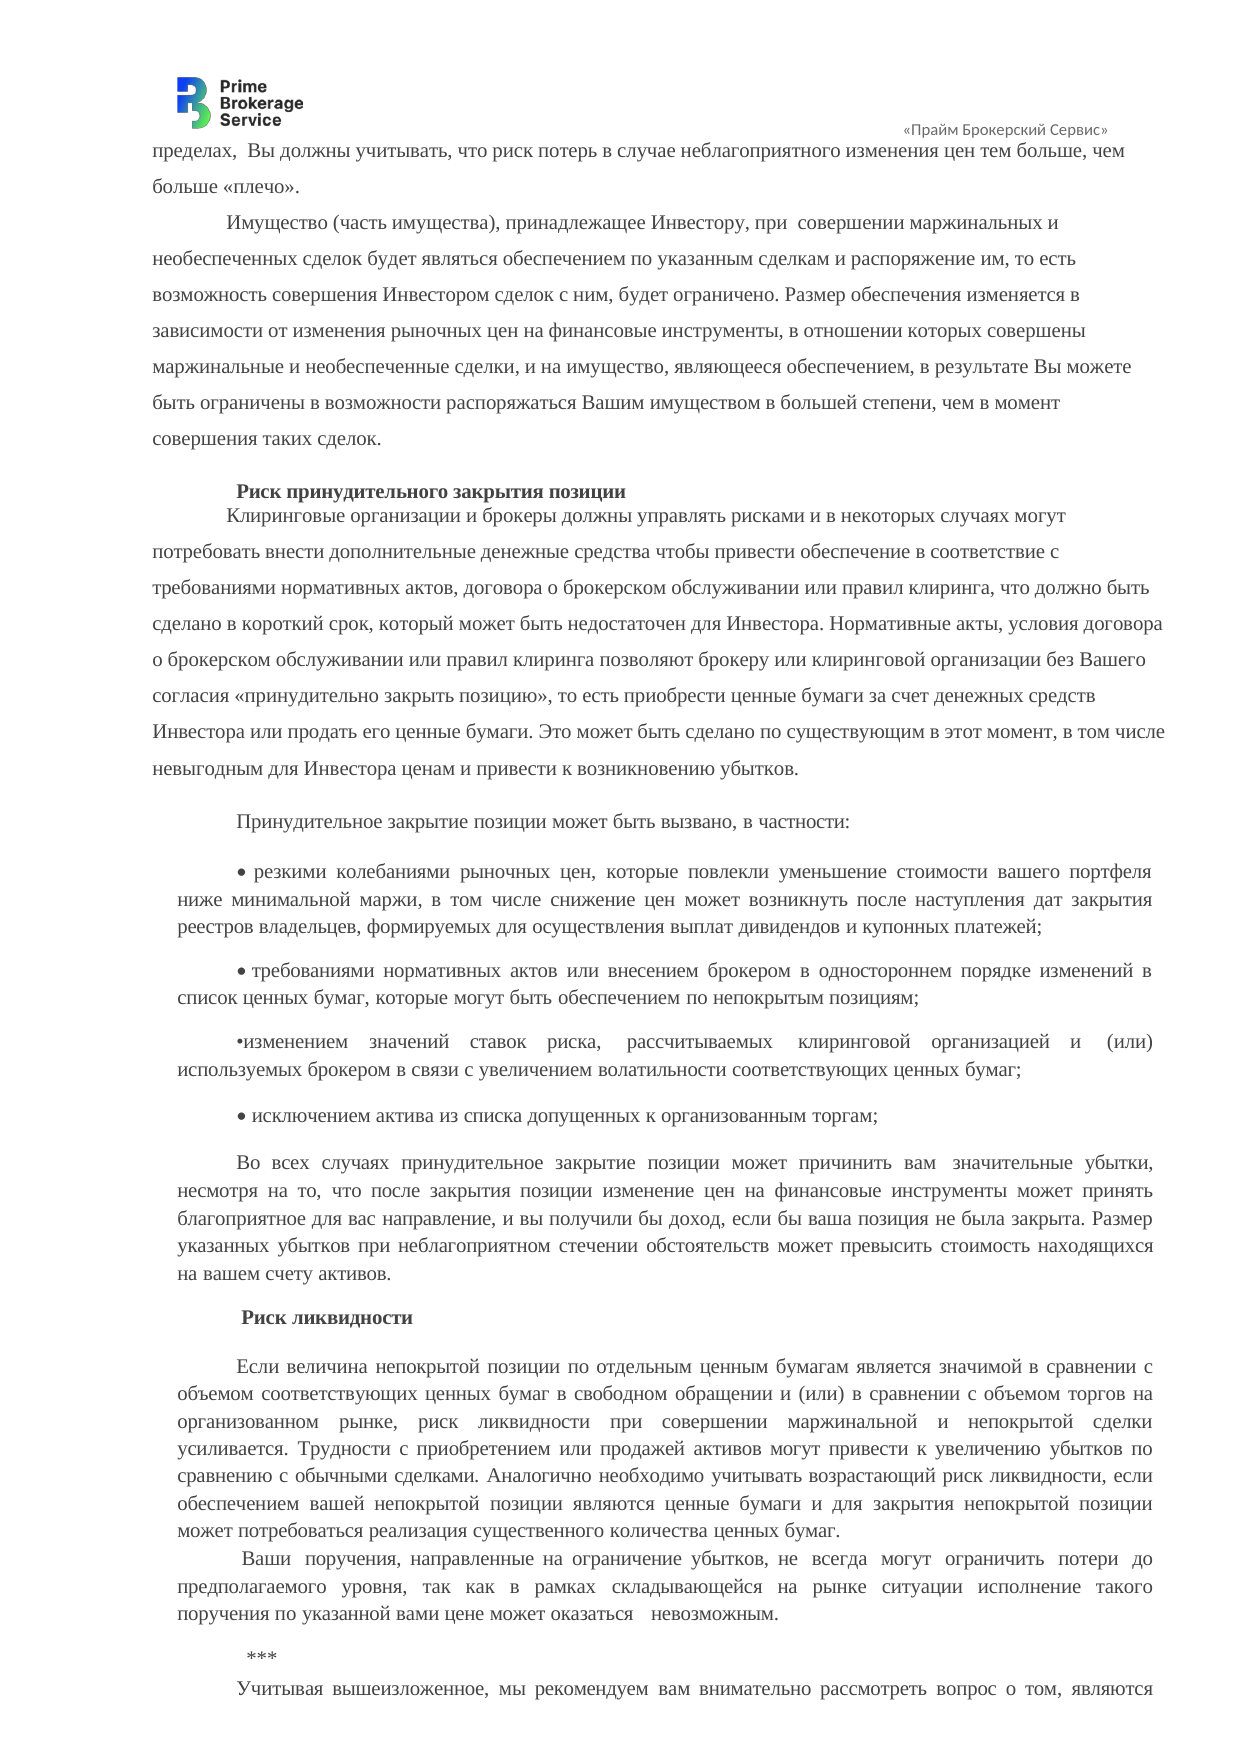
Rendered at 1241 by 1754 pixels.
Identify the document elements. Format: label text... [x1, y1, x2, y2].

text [152, 137, 1165, 198]
list требованиями нормативных актов или внесением брокером в одностороннем порядке изменений в список ценных бумаг, которые могут быть обеспечением по непокрытым позициям; [177, 957, 1152, 1009]
text *** [246, 1646, 1165, 1669]
subtitle Риск ликвидности [241, 1305, 1165, 1329]
list резкими колебаниями рыночных цен, которые повлекли уменьшение стоимости вашего портфеля ниже минимальной маржи, в том числе снижение цен может возникнуть после наступления дат закрытия реестров владельцев, формируемых для осуществления выплат дивидендов и купонных платежей; [177, 858, 1152, 938]
text Риск принудительного закрытия позиции [236, 479, 1165, 503]
text Во всех случаях принудительное закрытие позиции может причинить вам значительные убытки, несмотря на то, что после закрытия позиции изменение цен на финансовые инструменты может принять благоприятное для вас направление, и вы получили бы доход, если бы ваша позиция не была закрыта. Размер указанных убытков при неблагоприятном стечении обстоятельств может превысить стоимость находящихся на вашем счету активов. [177, 1150, 1154, 1285]
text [177, 1676, 1154, 1700]
list исключением актива из списка допущенных к организованным торгам; [236, 1102, 1165, 1127]
text Клиринговые организации и брокеры должны управлять рисками и в некоторых случаях могут потребовать внести дополнительные денежные средства чтобы привести обеспечение в соответствие с требованиями нормативных актов, договора о брокерском обслуживании или правил клиринга, что должно быть сделано в короткий срок, который может быть недостаточен для Инвестора. Нормативные акты, условия договора о брокерском обслуживании или правил клиринга позволяют брокеру или клиринговой организации без Вашего согласия «принудительно закрыть позицию», то есть приобрести ценные бумаги за счет денежных средств Инвестора или продать его ценные бумаги. Это может быть сделано по существующим в этот момент, в том числе невыгодным для Инвестора ценам и привести к возникновению убытков. [152, 503, 1165, 779]
text Ваши поручения, направленные на ограничение убытков, не всегда могут ограничить потери до предполагаемого уровня, так как в рамках складывающейся на рынке ситуации исполнение такого поручения по указанной вами цене может оказаться невозможным. [177, 1546, 1153, 1625]
text •изменением значений ставок риска, рассчитываемых клиринговой организацией и (или) используемых брокером в связи с увеличением волатильности соответствующих ценных бумаг; [177, 1029, 1153, 1081]
text Если величина непокрытой позиции по отдельным ценным бумагам является значимой в сравнении с объемом соответствующих ценных бумаг в свободном обращении и (или) в сравнении с объемом торгов на организованном рынке, риск ликвидности при совершении маржинальной и непокрытой сделки усиливается. Трудности с приобретением или продажей активов могут привести к увеличению убытков по сравнению с обычными сделками. Аналогично необходимо учитывать возрастающий риск ликвидности, если обеспечением вашей непокрытой позиции являются ценные бумаги и для закрытия непокрытой позиции может потребоваться реализация существенного количества ценных бумаг. [177, 1354, 1153, 1542]
text Имущество (часть имущества), принадлежащее Инвестору, при совершении маржинальных и необеспеченных сделок будет являться обеспечением по указанным сделкам и распоряжение им, то есть возможность совершения Инвестором сделок с ним, будет ограничено. Размер обеспечения изменяется в зависимости от изменения рыночных цен на финансовые инструменты, в отношении которых совершены маржинальные и необеспеченные сделки, и на имущество, являющееся обеспечением, в результате Вы можете быть ограничены в возможности распоряжаться Вашим имуществом в большей степени, чем в момент совершения таких сделок. [152, 209, 1165, 450]
picture [177, 77, 304, 129]
text Принудительное закрытие позиции может быть вызвано, в частности: [236, 809, 1165, 833]
